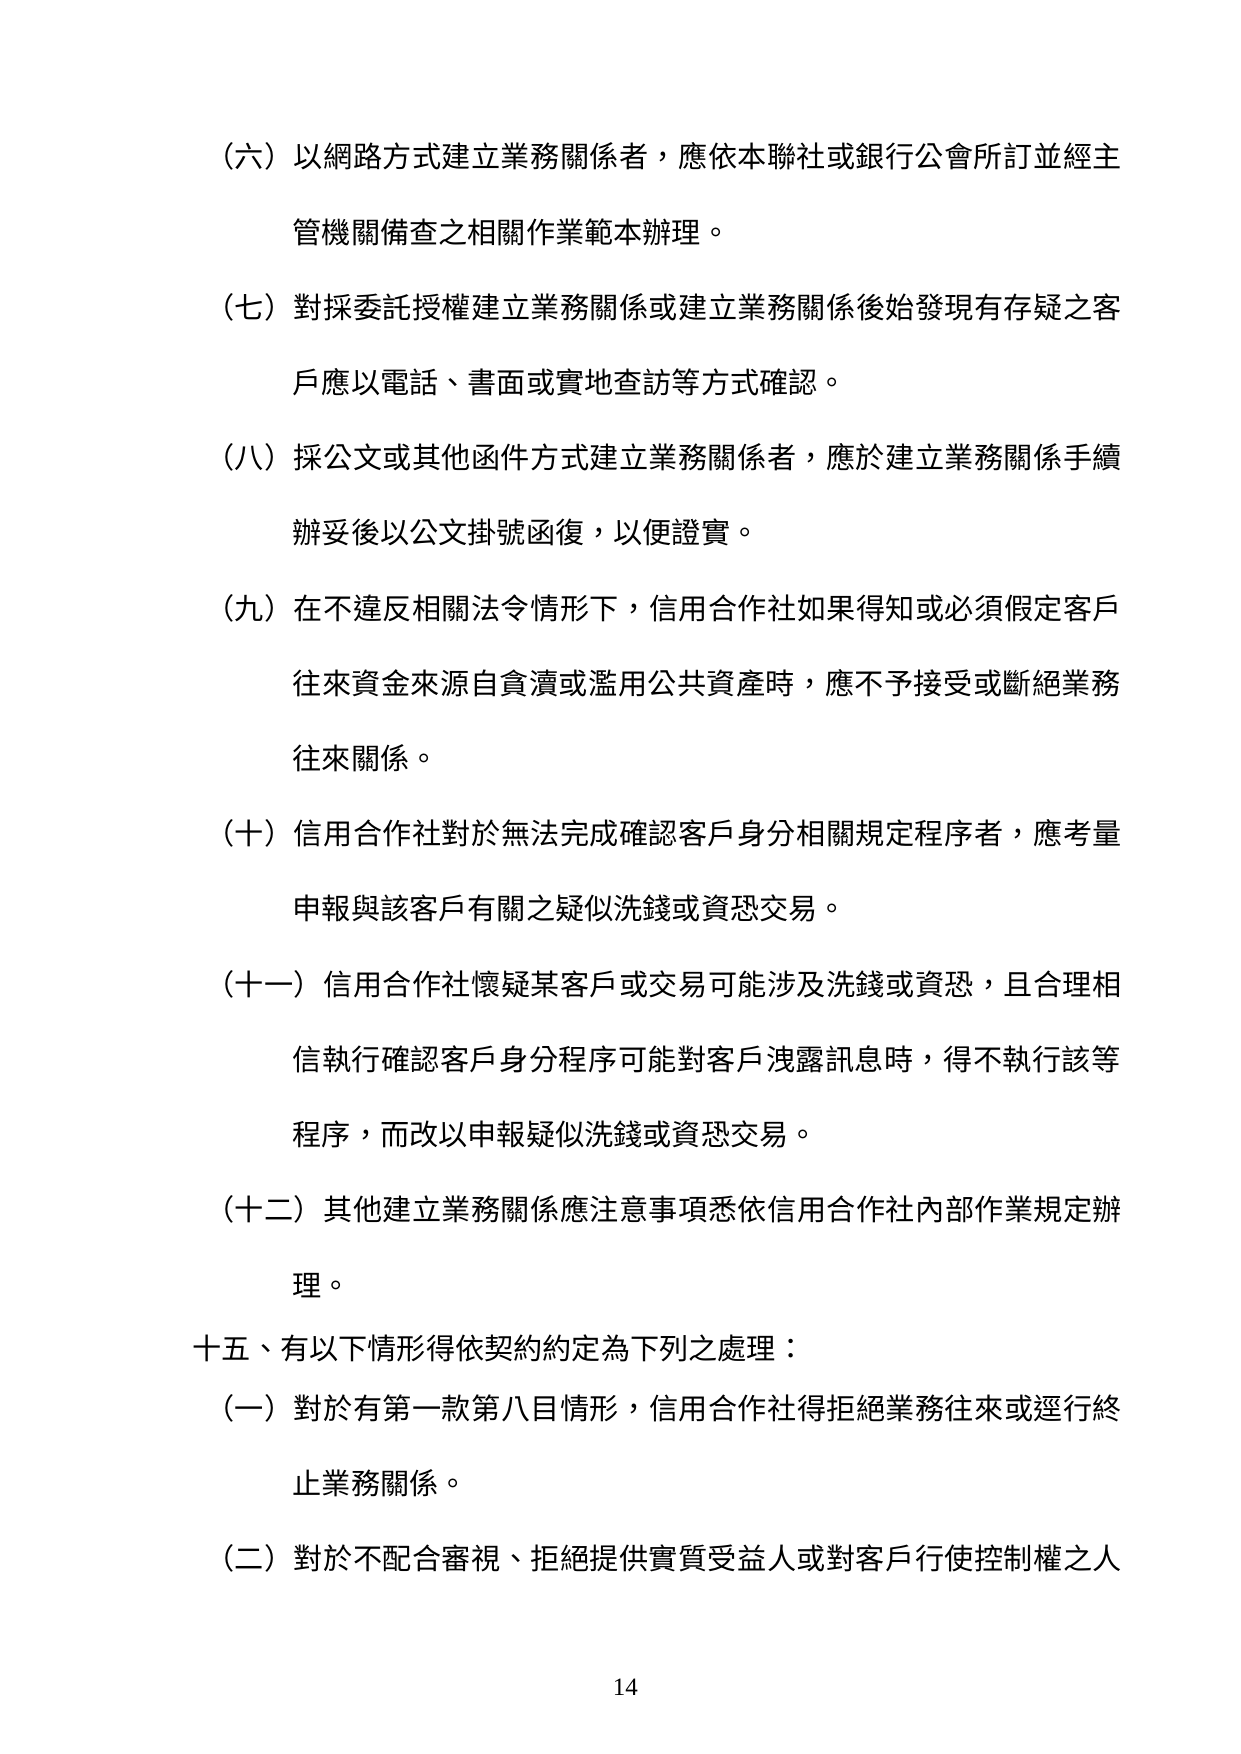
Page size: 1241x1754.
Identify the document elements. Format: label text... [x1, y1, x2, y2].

text （七）對採委託授權建立業務關係或建立業務關係後始發現有存疑之客戶應以電話、書面或實地查訪等方式確認。 [205, 268, 1122, 418]
text （一）對於有第一款第八目情形，信用合作社得拒絕業務往來或逕行終止業務關係。 [205, 1369, 1122, 1519]
text （十）信用合作社對於無法完成確認客戶身分相關規定程序者，應考量申報與該客戶有關之疑似洗錢或資恐交易。 [205, 794, 1122, 945]
text （十二）其他建立業務關係應注意事項悉依信用合作社內部作業規定辦理。 [205, 1170, 1122, 1321]
text 十五、有以下情形得依契約約定為下列之處理： [192, 1321, 1122, 1369]
text （十一）信用合作社懷疑某客戶或交易可能涉及洗錢或資恐，且合理相信執行確認客戶身分程序可能對客戶洩露訊息時，得不執行該等程序，而改以申報疑似洗錢或資恐交易。 [205, 945, 1122, 1170]
text （九）在不違反相關法令情形下，信用合作社如果得知或必須假定客戶往來資金來源自貪瀆或濫用公共資產時，應不予接受或斷絕業務往來關係。 [205, 569, 1122, 794]
text （六）以網路方式建立業務關係者，應依本聯社或銀行公會所訂並經主管機關備查之相關作業範本辦理。 [205, 117, 1122, 268]
text （八）採公文或其他函件方式建立業務關係者，應於建立業務關係手續辦妥後以公文掛號函復，以便證實。 [205, 418, 1122, 569]
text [205, 1519, 1122, 1594]
